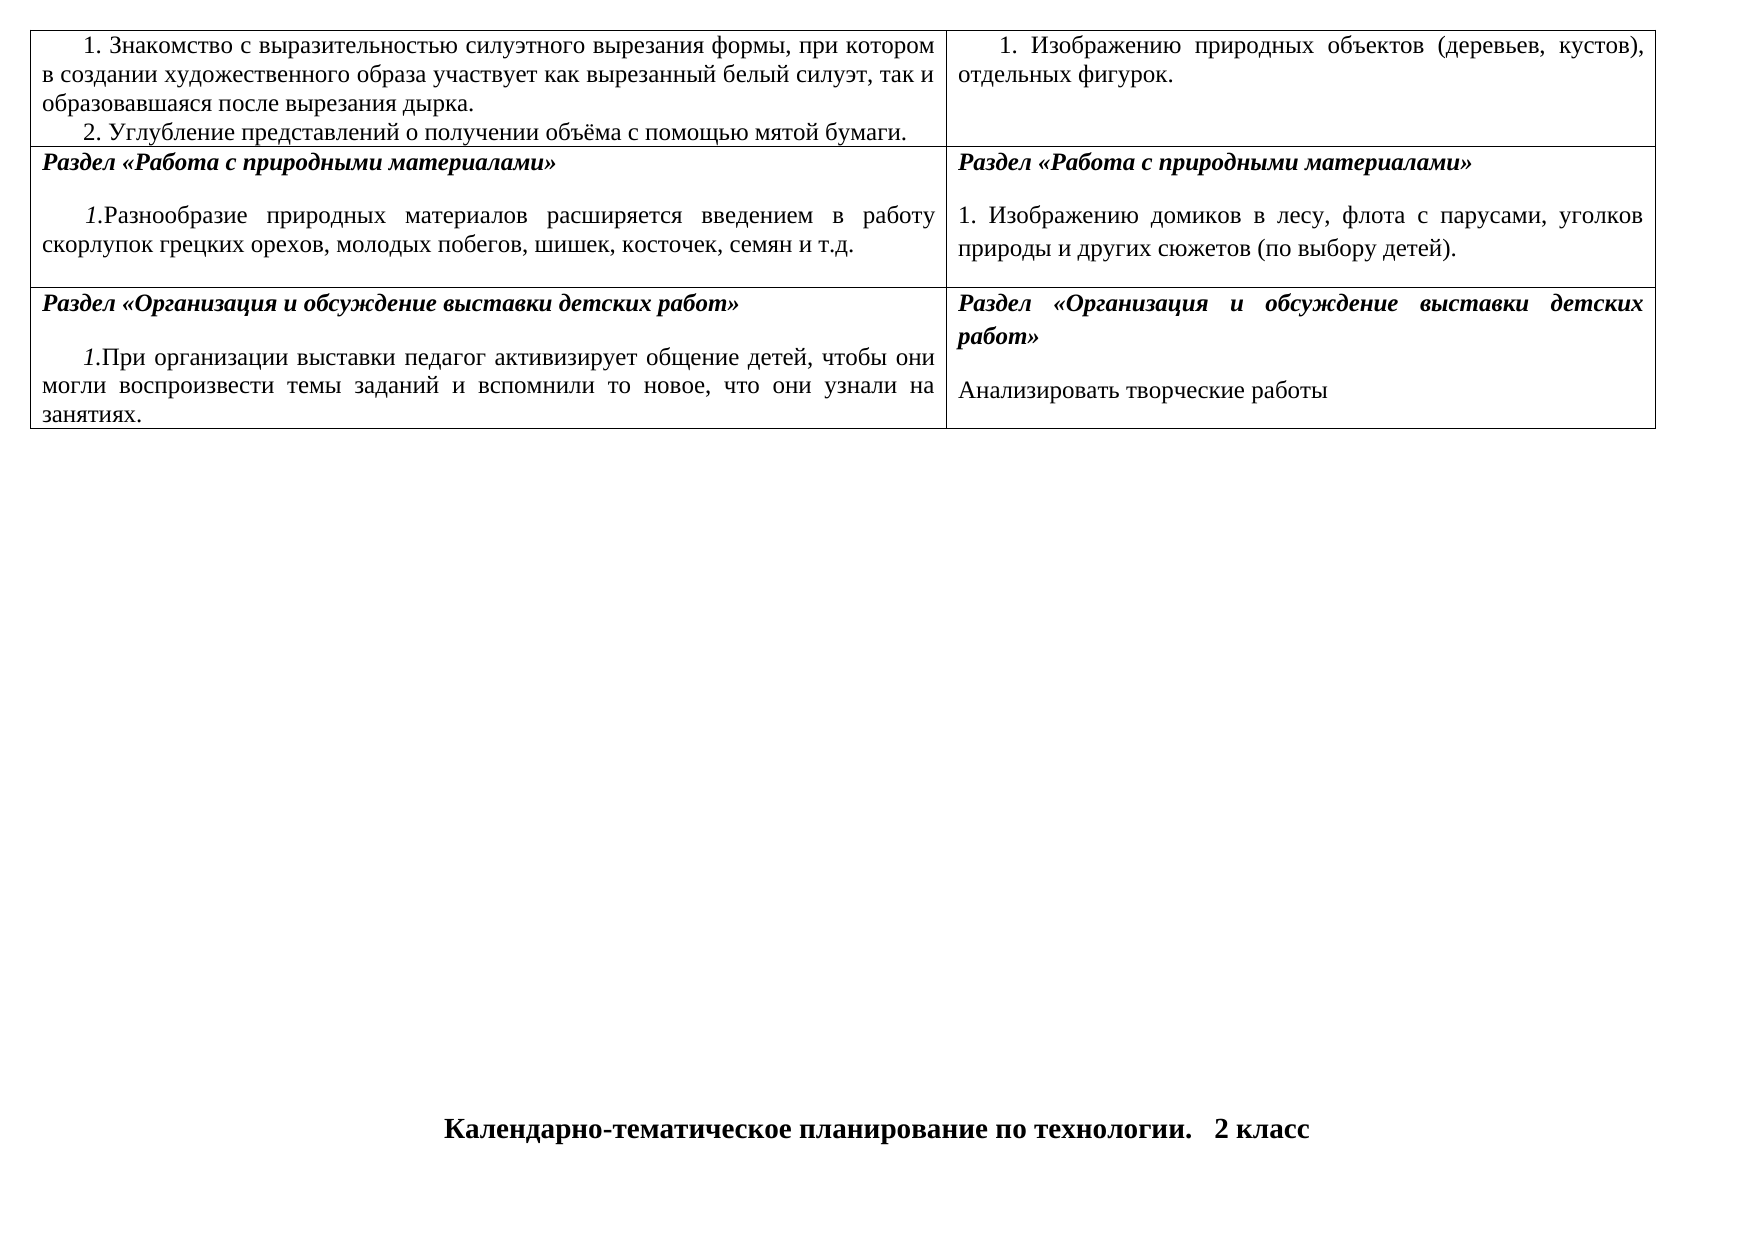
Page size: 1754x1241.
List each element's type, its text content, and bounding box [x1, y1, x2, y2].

table_cell Раздел «Организация и обсуждение выставки детских работ» 1.При организации выставки педагог активизирует общение детей, чтобы они могли воспроизвести темы заданий и вспомнили то новое, что они узнали на занятиях. [31, 288, 946, 428]
table_cell Раздел «Работа с природными материалами» 1.Разнообразие природных материалов расширяется введением в работу скорлупок грецких орехов, молодых побегов, шишек, косточек, семян и т.д. [31, 147, 946, 287]
table_cell Раздел «Организация и обсуждение выставки детских работ» Анализировать творческие работы [947, 288, 1655, 428]
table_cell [947, 31, 1655, 146]
text Календарно-тематическое планирование по технологии. 2 класс [75, 1111, 1679, 1145]
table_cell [31, 31, 946, 146]
table_cell Раздел «Работа с природными материалами» 1. Изображению домиков в лесу, флота с парусами, уголков природы и других сюжетов (по выбору детей). [947, 147, 1655, 287]
